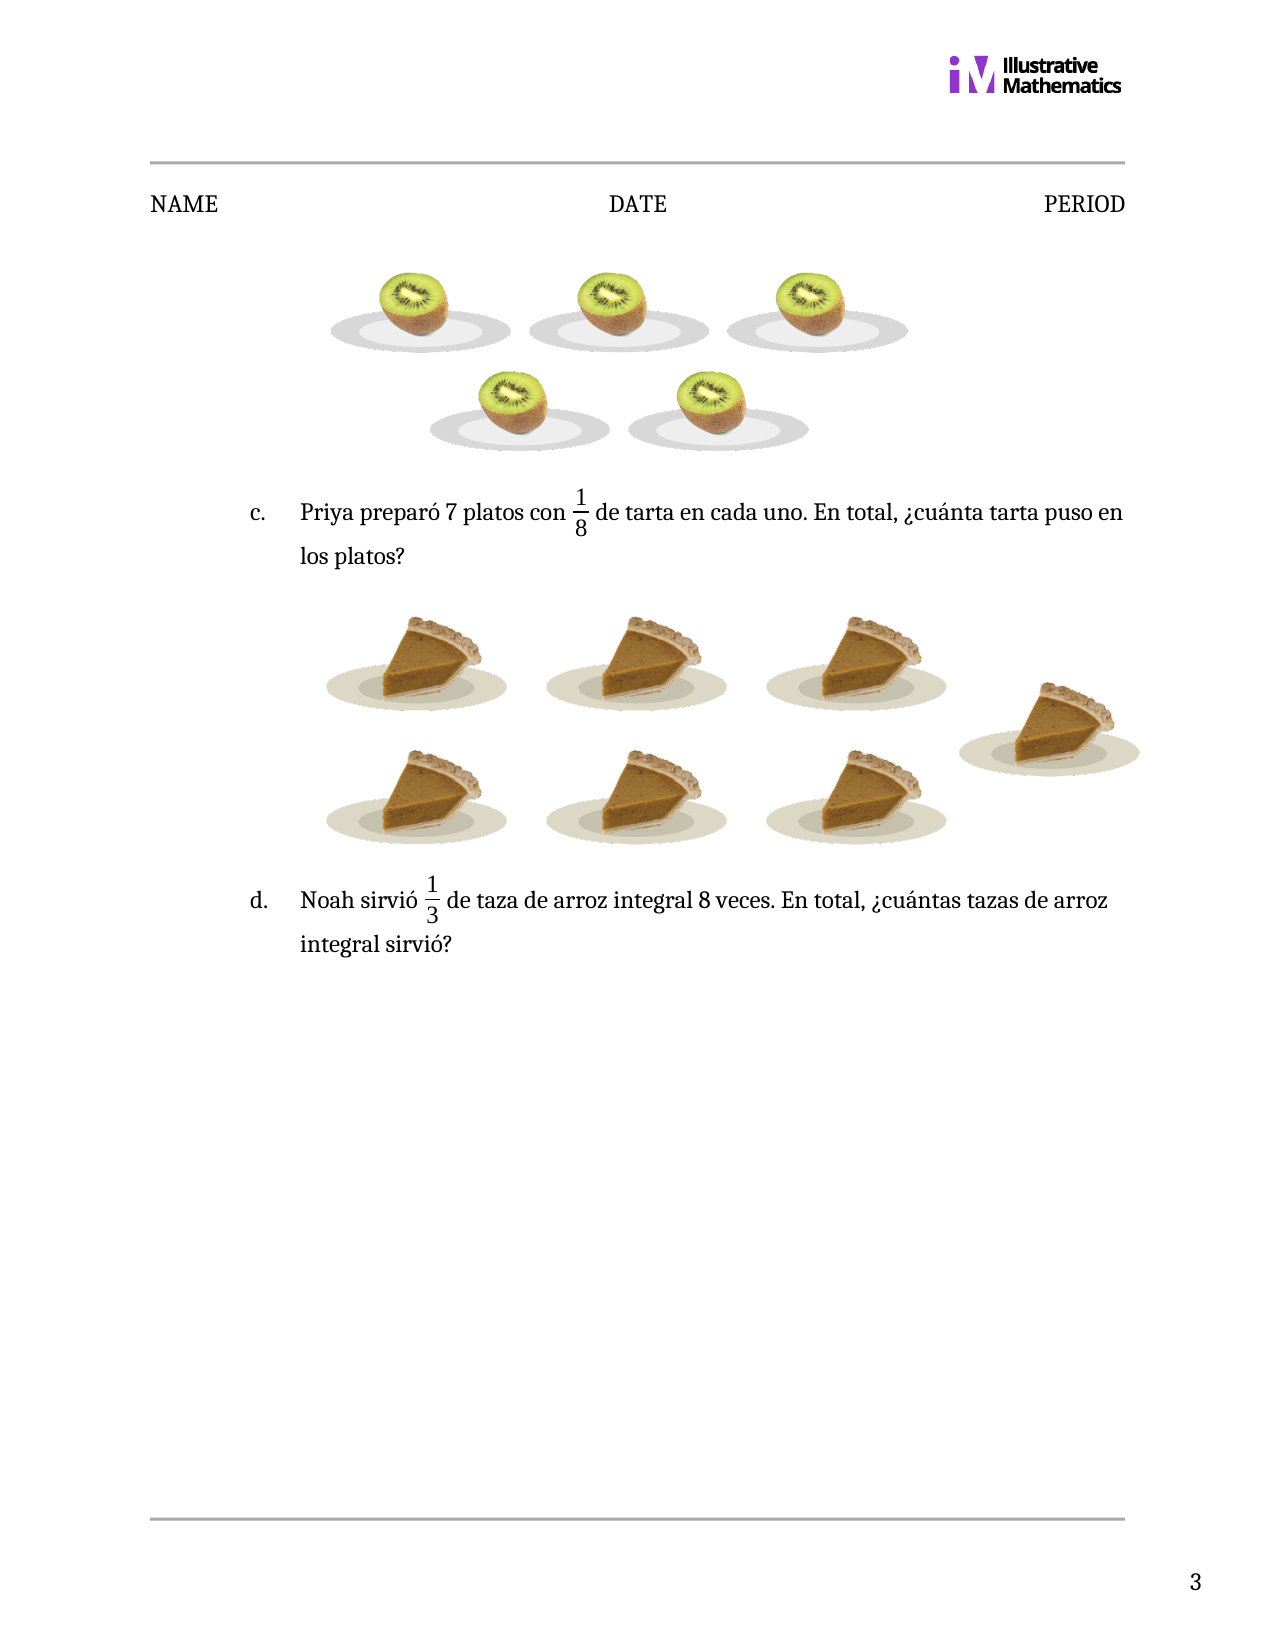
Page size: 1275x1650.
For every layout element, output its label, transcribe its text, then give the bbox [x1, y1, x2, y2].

list Noah sirvió de taza de arroz integral 8 veces. En total, ¿cuántas tazas de arroz integral sirvió? [250, 871, 1125, 958]
picture [949, 55, 1121, 93]
picture [268, 603, 1172, 867]
picture [318, 247, 921, 474]
list Priya preparó 7 platos con de tarta en cada uno. En total, ¿cuánta tarta puso en los platos? [250, 483, 1125, 571]
